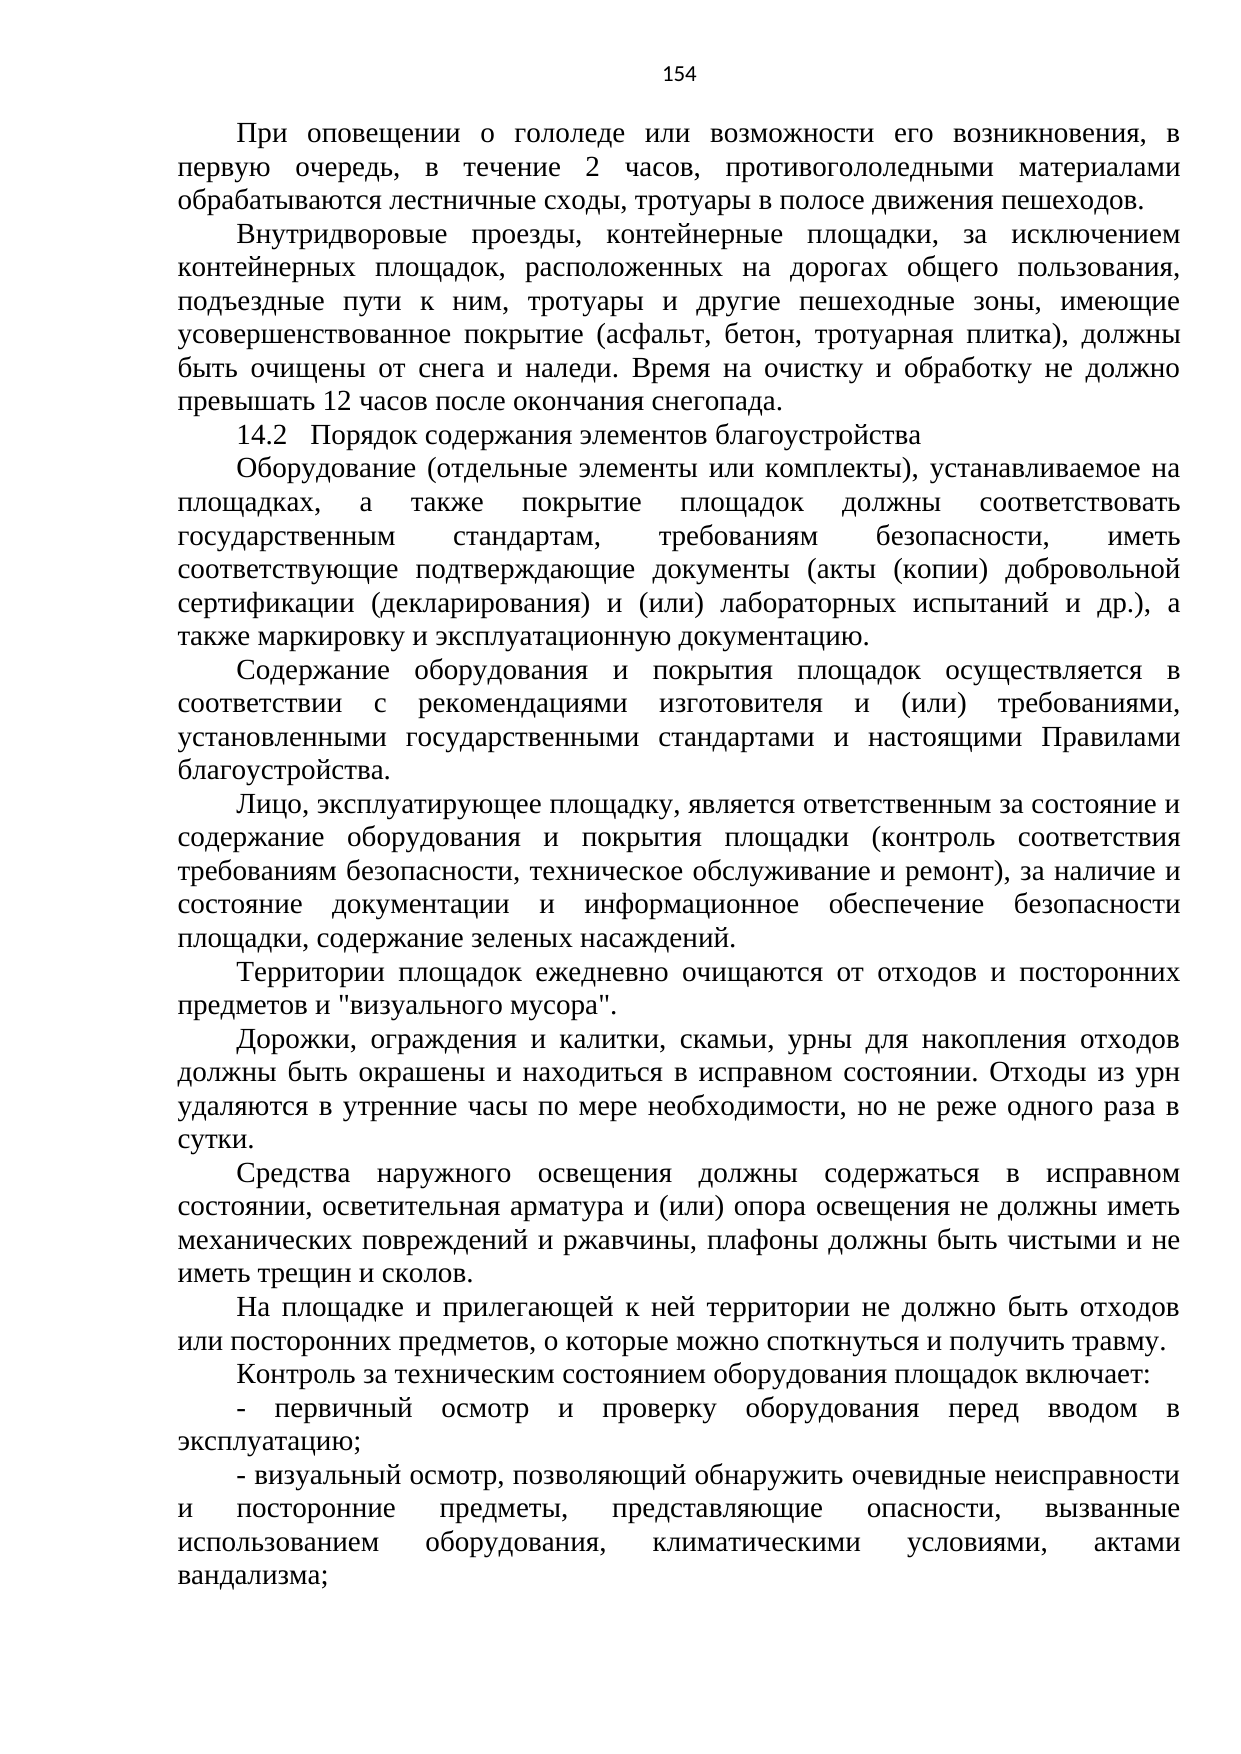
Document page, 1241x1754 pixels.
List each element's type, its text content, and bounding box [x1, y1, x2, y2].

text Дорожки, ограждения и калитки, скамьи, урны для накопления отходов должны быть окрашены и находиться в исправном состоянии. Отходы из урн удаляются в утренние часы по мере необходимости, но не реже одного раза в сутки. [177, 1021, 1181, 1155]
text Оборудование (отдельные элементы или комплекты), устанавливаемое на площадках, а также покрытие площадок должны соответствовать государственным стандартам, требованиям безопасности, иметь соответствующие подтверждающие документы (акты (копии) добровольной сертификации (декларирования) и (или) лабораторных испытаний и др.), а также маркировку и эксплуатационную документацию. [177, 451, 1181, 652]
text На площадке и прилегающей к ней территории не должно быть отходов или посторонних предметов, о которые можно споткнуться и получить травму. [177, 1289, 1181, 1356]
text Внутридворовые проезды, контейнерные площадки, за исключением контейнерных площадок, расположенных на дорогах общего пользования, подъездные пути к ним, тротуары и другие пешеходные зоны, имеющие усовершенствованное покрытие (асфальт, бетон, тротуарная плитка), должны быть очищены от снега и наледи. Время на очистку и обработку не должно превышать 12 часов после окончания снегопада. [177, 216, 1181, 417]
text Контроль за техническим состоянием оборудования площадок включает: [177, 1356, 1181, 1390]
text - визуальный осмотр, позволяющий обнаружить очевидные неисправности и посторонние предметы, представляющие опасности, вызванные использованием оборудования, климатическими условиями, актами вандализма; [177, 1457, 1181, 1591]
text Территории площадок ежедневно очищаются от отходов и посторонних предметов и "визуального мусора". [177, 954, 1181, 1021]
text Средства наружного освещения должны содержаться в исправном состоянии, осветительная арматура и (или) опора освещения не должны иметь механических повреждений и ржавчины, плафоны должны быть чистыми и не иметь трещин и сколов. [177, 1155, 1181, 1289]
subtitle Порядок содержания элементов благоустройства [236, 417, 1181, 451]
text При оповещении о гололеде или возможности его возникновения, в первую очередь, в течение 2 часов, противогололедными материалами обрабатываются лестничные сходы, тротуары в полосе движения пешеходов. [177, 115, 1181, 216]
text Содержание оборудования и покрытия площадок осуществляется в соответствии с рекомендациями изготовителя и (или) требованиями, установленными государственными стандартами и настоящими Правилами благоустройства. [177, 652, 1181, 786]
text Лицо, эксплуатирующее площадку, является ответственным за состояние и содержание оборудования и покрытия площадки (контроль соответствия требованиям безопасности, техническое обслуживание и ремонт), за наличие и состояние документации и информационное обеспечение безопасности площадки, содержание зеленых насаждений. [177, 786, 1181, 954]
text - первичный осмотр и проверку оборудования перед вводом в эксплуатацию; [177, 1390, 1181, 1457]
